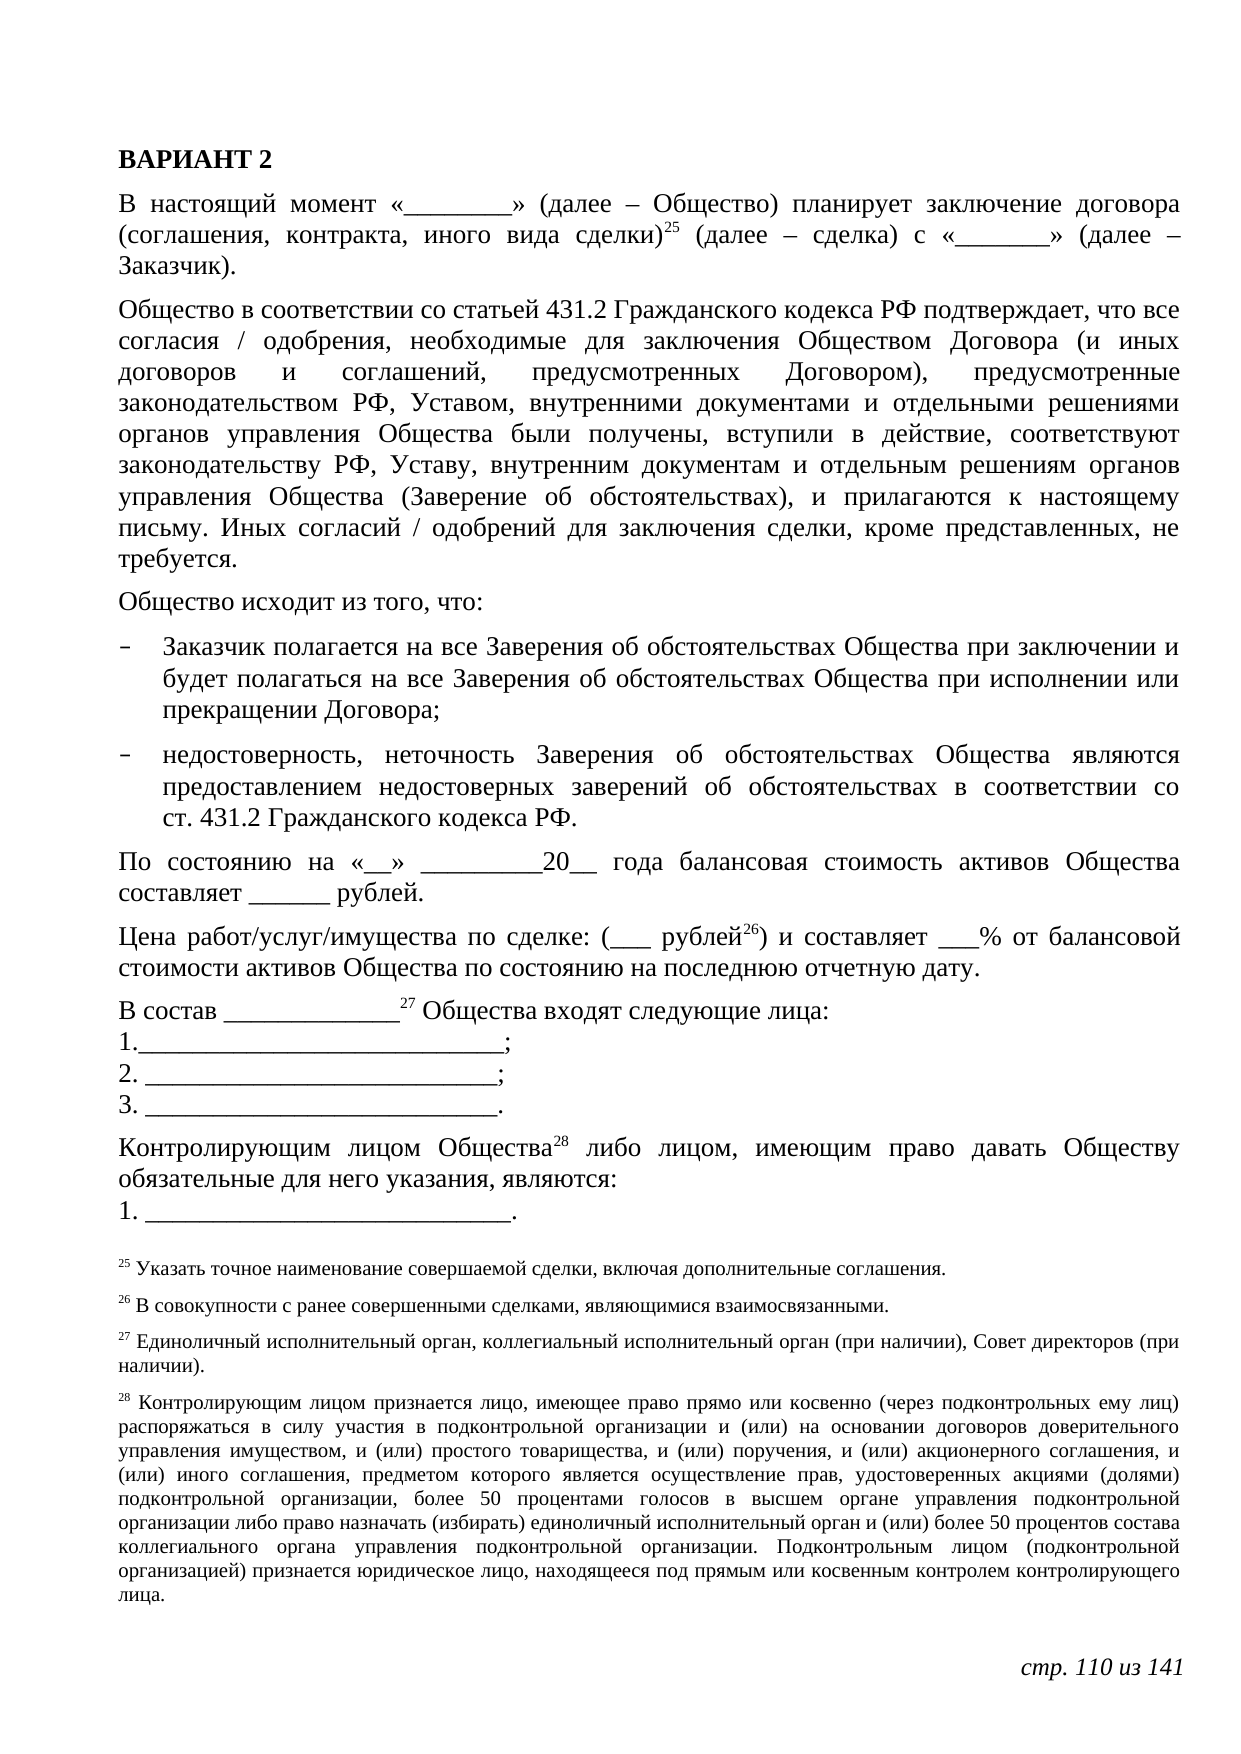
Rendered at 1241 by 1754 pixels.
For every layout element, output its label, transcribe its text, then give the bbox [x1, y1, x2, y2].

text 3. __________________________. [118, 1088, 1181, 1119]
text ВАРИАНТ 2 [118, 143, 1181, 174]
text По состоянию на «__» _________20__ года балансовая стоимость активов Общества составляет ______ рублей. [118, 845, 1181, 907]
text Цена работ/услуг/имущества по сделке: (___ рублей) и составляет ___% от балансовой стоимости активов Общества по состоянию на последнюю отчетную дату. [118, 919, 1181, 982]
list недостоверность, неточность Заверения об обстоятельствах Общества являются предоставлением недостоверных заверений об обстоятельствах в соответствии со ст. 431.2 Гражданского кодекса РФ. [118, 737, 1181, 832]
text 2. __________________________; [118, 1057, 1181, 1088]
text 1. ___________________________. [118, 1194, 1181, 1225]
list Заказчик полагается на все Заверения об обстоятельствах Общества при заключении и будет полагаться на все Заверения об обстоятельствах Общества при исполнении или прекращении Договора; [118, 629, 1181, 724]
text Контролирующим лицом Общества либо лицом, имеющим право давать Обществу обязательные для него указания, являются: [118, 1131, 1181, 1194]
text Общество исходит из того, что: [118, 586, 1181, 617]
text Общество в соответствии со статьей 431.2 Гражданского кодекса РФ подтверждает, что все согласия / одобрения, необходимые для заключения Обществом Договора (и иных договоров и соглашений, предусмотренных Договором), предусмотренные законодательством РФ, Уставом, внутренними документами и отдельными решениями органов управления Общества были получены, вступили в действие, соответствуют законодательству РФ, Уставу, внутренним документам и отдельным решениям органов управления Общества (Заверение об обстоятельствах), и прилагаются к настоящему письму. Иных согласий / одобрений для заключения сделки, кроме представленных, не требуется. [118, 293, 1181, 573]
text В настоящий момент «________» (далее – Общество) планирует заключение договора (соглашения, контракта, иного вида сделки) (далее – сделка) с «_______» (далее – Заказчик). [118, 187, 1181, 280]
text В состав _____________ Общества входят следующие лица: [118, 994, 1181, 1026]
text 1.___________________________; [118, 1026, 1181, 1057]
